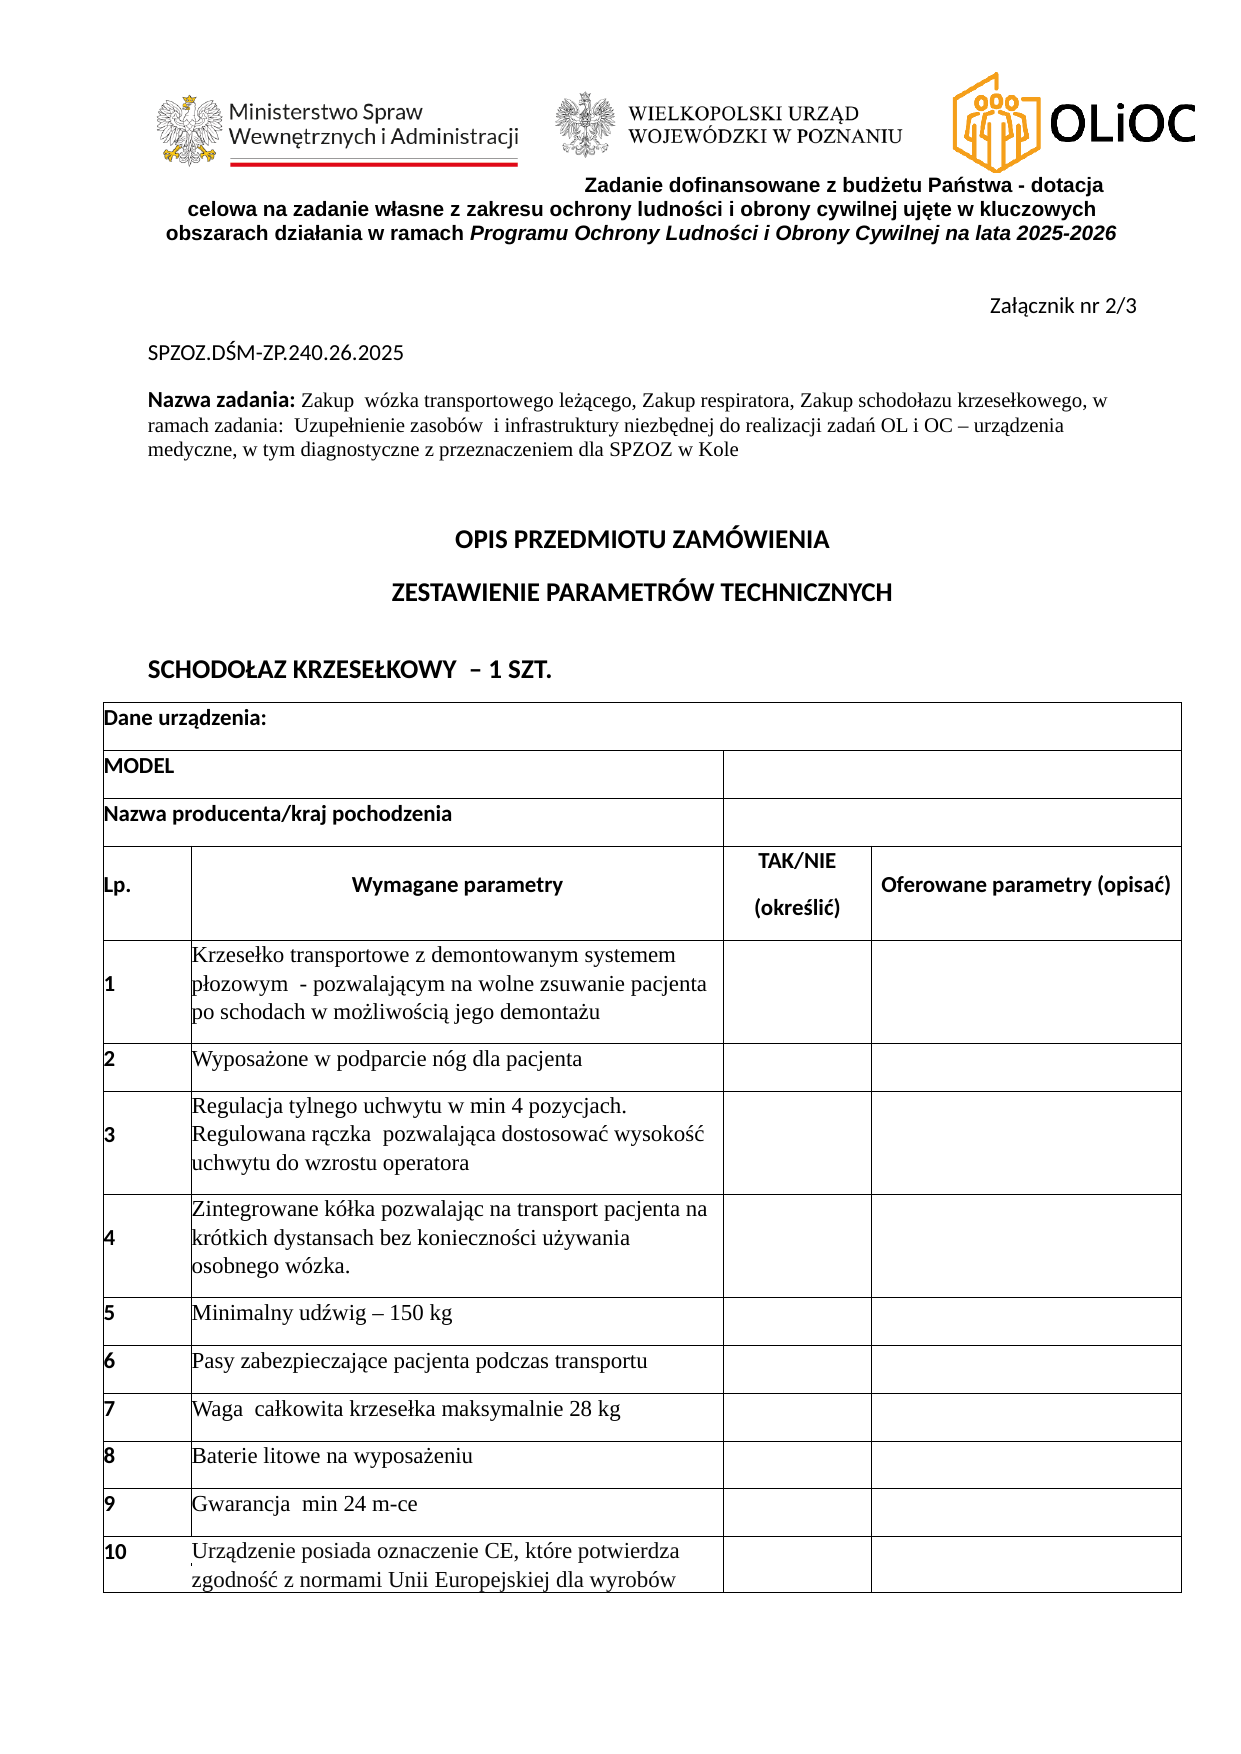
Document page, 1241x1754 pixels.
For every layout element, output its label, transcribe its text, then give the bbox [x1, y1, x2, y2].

text OPIS PRZEDMIOTU ZAMÓWIENIA [148, 522, 1137, 555]
table_cell [872, 1442, 1181, 1488]
table_cell 6 [104, 1346, 191, 1393]
table_cell [724, 1394, 871, 1441]
table_cell [724, 1537, 871, 1592]
table_cell [724, 941, 871, 1043]
table_cell 8 [104, 1442, 191, 1488]
text Nazwa zadania: Zakup wózka transportowego leżącego, Zakup respiratora, Zakup schodołazu krzesełkowego, w ramach zadania: Uzupełnienie zasobów i infrastruktury niezbędnej do realizacji zadań OL i OC – urządzenia medyczne, w tym diagnostyczne z przeznaczeniem dla SPZOZ w Kole [148, 385, 1137, 461]
table_cell [872, 941, 1181, 1043]
table_cell [872, 1346, 1181, 1393]
text SCHODOŁAZ KRZESEŁKOWY – 1 SZT. [148, 652, 1137, 685]
table_cell [724, 751, 1181, 798]
table_cell TAK/NIE (określić) [724, 847, 871, 940]
table_cell Zintegrowane kółka pozwalając na transport pacjenta na krótkich dystansach bez konieczności używania osobnego wózka. [192, 1195, 723, 1297]
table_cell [192, 1537, 723, 1592]
table_cell Oferowane parametry (opisać) [872, 847, 1181, 940]
text SPZOZ.DŚM-ZP.240.26.2025 [148, 338, 1137, 366]
table_cell Regulacja tylnego uchwytu w min 4 pozycjach. Regulowana rączka pozwalająca dostosować wysokość uchwytu do wzrostu operatora [192, 1092, 723, 1194]
table_cell Krzesełko transportowe z demontowanym systemem płozowym - pozwalającym na wolne zsuwanie pacjenta po schodach w możliwością jego demontażu [192, 941, 723, 1043]
table_cell Pasy zabezpieczające pacjenta podczas transportu [192, 1346, 723, 1393]
table_cell Lp. [104, 847, 191, 940]
text Załącznik nr 2/3 [148, 291, 1137, 319]
table_cell Minimalny udźwig – 150 kg [192, 1298, 723, 1345]
table_cell [724, 1298, 871, 1345]
table_cell 5 [104, 1298, 191, 1345]
table_cell [872, 1298, 1181, 1345]
text Zadanie dofinansowane z budżetu Państwa - dotacja celowa na zadanie własne z zakresu ochrony ludności i obrony cywilnej ujęte w kluczowych obszarach działania w ramach Programu Ochrony Ludności i Obrony Cywilnej na lata 2025-2026 [148, 127, 1137, 244]
table_cell 10 [104, 1537, 191, 1592]
table_cell [872, 1489, 1181, 1536]
text ZESTAWIENIE PARAMETRÓW TECHNICZNYCH [148, 575, 1137, 636]
table_cell Gwarancja min 24 m-ce [192, 1489, 723, 1536]
table_cell [724, 1489, 871, 1536]
table_cell Nazwa producenta/kraj pochodzenia [104, 799, 723, 846]
table_cell [724, 1044, 871, 1091]
table_cell [724, 1346, 871, 1393]
table_cell [872, 1394, 1181, 1441]
table_cell [724, 1092, 871, 1194]
table_cell [724, 1442, 871, 1488]
table_cell Wyposażone w podparcie nóg dla pacjenta [192, 1044, 723, 1091]
table_cell 4 [104, 1195, 191, 1297]
table_cell [872, 1044, 1181, 1091]
table_cell Wymagane parametry [192, 847, 723, 940]
table_cell [724, 1195, 871, 1297]
table_cell 9 [104, 1489, 191, 1536]
table_header Dane urządzenia: [104, 703, 1181, 750]
table_cell [724, 799, 1181, 846]
table_cell [872, 1195, 1181, 1297]
table_cell [872, 1537, 1181, 1592]
table_cell 3 [104, 1092, 191, 1194]
table_cell Baterie litowe na wyposażeniu [192, 1442, 723, 1488]
table_cell 7 [104, 1394, 191, 1441]
table_cell 2 [104, 1044, 191, 1091]
table_cell [872, 1092, 1181, 1194]
table_cell MODEL [104, 751, 723, 798]
table_cell 1 [104, 941, 191, 1043]
table_cell Waga całkowita krzesełka maksymalnie 28 kg [192, 1394, 723, 1441]
